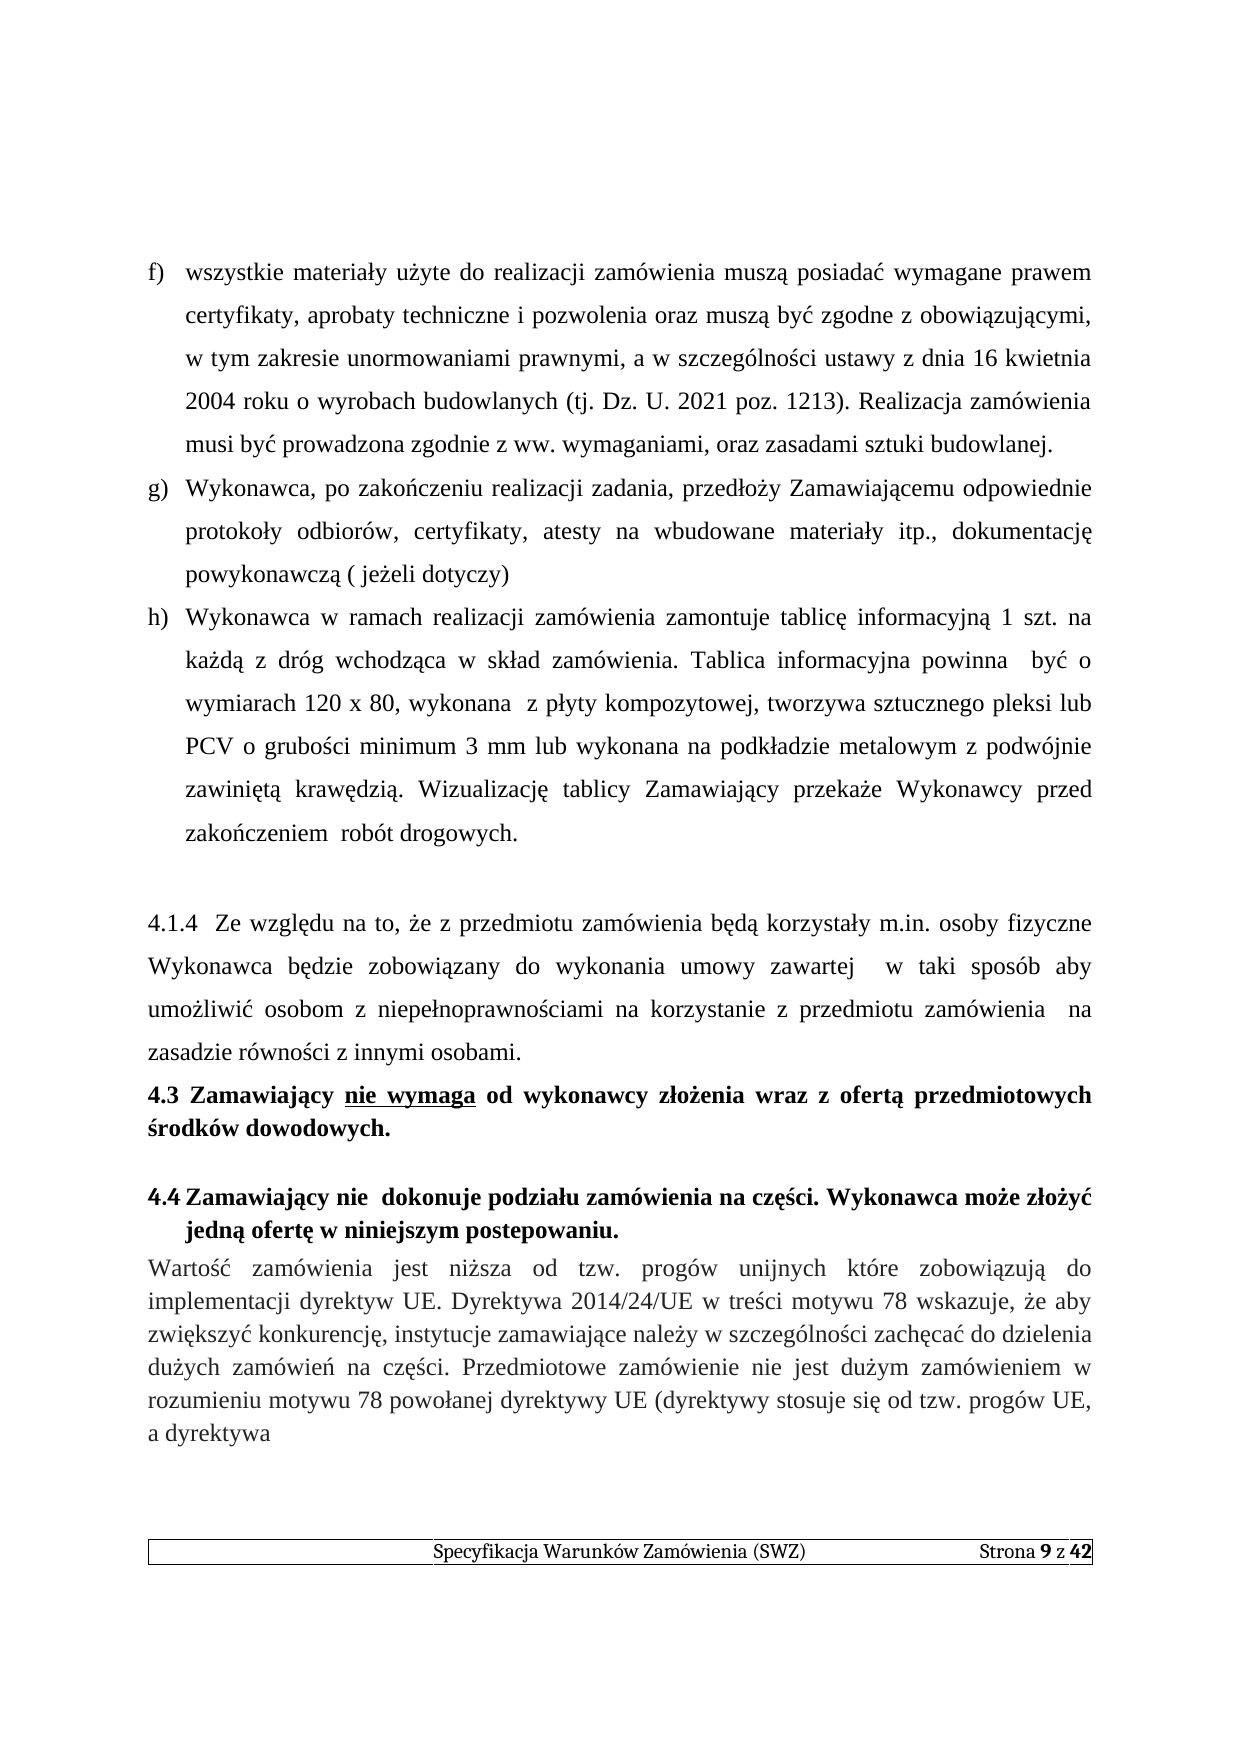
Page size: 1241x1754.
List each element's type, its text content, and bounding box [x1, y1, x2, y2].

list Zamawiający nie dokonuje podziału zamówienia na części. Wykonawca może złożyć jedną ofertę w niniejszym postepowaniu. [148, 1182, 1093, 1244]
list wszystkie materiały użyte do realizacji zamówienia muszą posiadać wymagane prawem certyfikaty, aprobaty techniczne i pozwolenia oraz muszą być zgodne z obowiązującymi, w tym zakresie unormowaniami prawnymi, a w szczególności ustawy z dnia 16 kwietnia 2004 roku o wyrobach budowlanych (tj. Dz. U. 2021 poz. 1213). Realizacja zamówienia musi być prowadzona zgodnie z ww. wymaganiami, oraz zasadami sztuki budowlanej. [148, 257, 1093, 458]
list Wykonawca, po zakończeniu realizacji zadania, przedłoży Zamawiającemu odpowiednie protokoły odbiorów, certyfikaty, atesty na wbudowane materiały itp., dokumentację powykonawczą ( jeżeli dotyczy) [148, 473, 1093, 588]
text Wartość zamówienia jest niższa od tzw. progów unijnych które zobowiązują do implementacji dyrektyw UE. Dyrektywa 2014/24/UE w treści motywu 78 wskazuje, że aby zwiększyć konkurencję, instytucje zamawiające należy w szczególności zachęcać do dzielenia dużych zamówień na części. Przedmiotowe zamówienie nie jest dużym zamówieniem w rozumieniu motywu 78 powołanej dyrektywy UE (dyrektywy stosuje się od tzw. progów UE, a dyrektywa [148, 1253, 1093, 1447]
list 4.3 Zamawiający nie wymaga od wykonawcy złożenia wraz z ofertą przedmiotowych środków dowodowych. [148, 1081, 1093, 1142]
list Wykonawca w ramach realizacji zamówienia zamontuje tablicę informacyjną 1 szt. na każdą z dróg wchodząca w skład zamówienia. Tablica informacyjna powinna być o wymiarach 120 x 80, wykonana z płyty kompozytowej, tworzywa sztucznego pleksi lub PCV o grubości minimum 3 mm lub wykonana na podkładzie metalowym z podwójnie zawiniętą krawędzią. Wizualizację tablicy Zamawiający przekaże Wykonawcy przed zakończeniem robót drogowych. [148, 602, 1093, 846]
text 4.1.4 Ze względu na to, że z przedmiotu zamówienia będą korzystały m.in. osoby fizyczne Wykonawca będzie zobowiązany do wykonania umowy zawartej w taki sposób aby umożliwić osobom z niepełnoprawnościami na korzystanie z przedmiotu zamówienia na zasadzie równości z innymi osobami. [148, 908, 1093, 1066]
